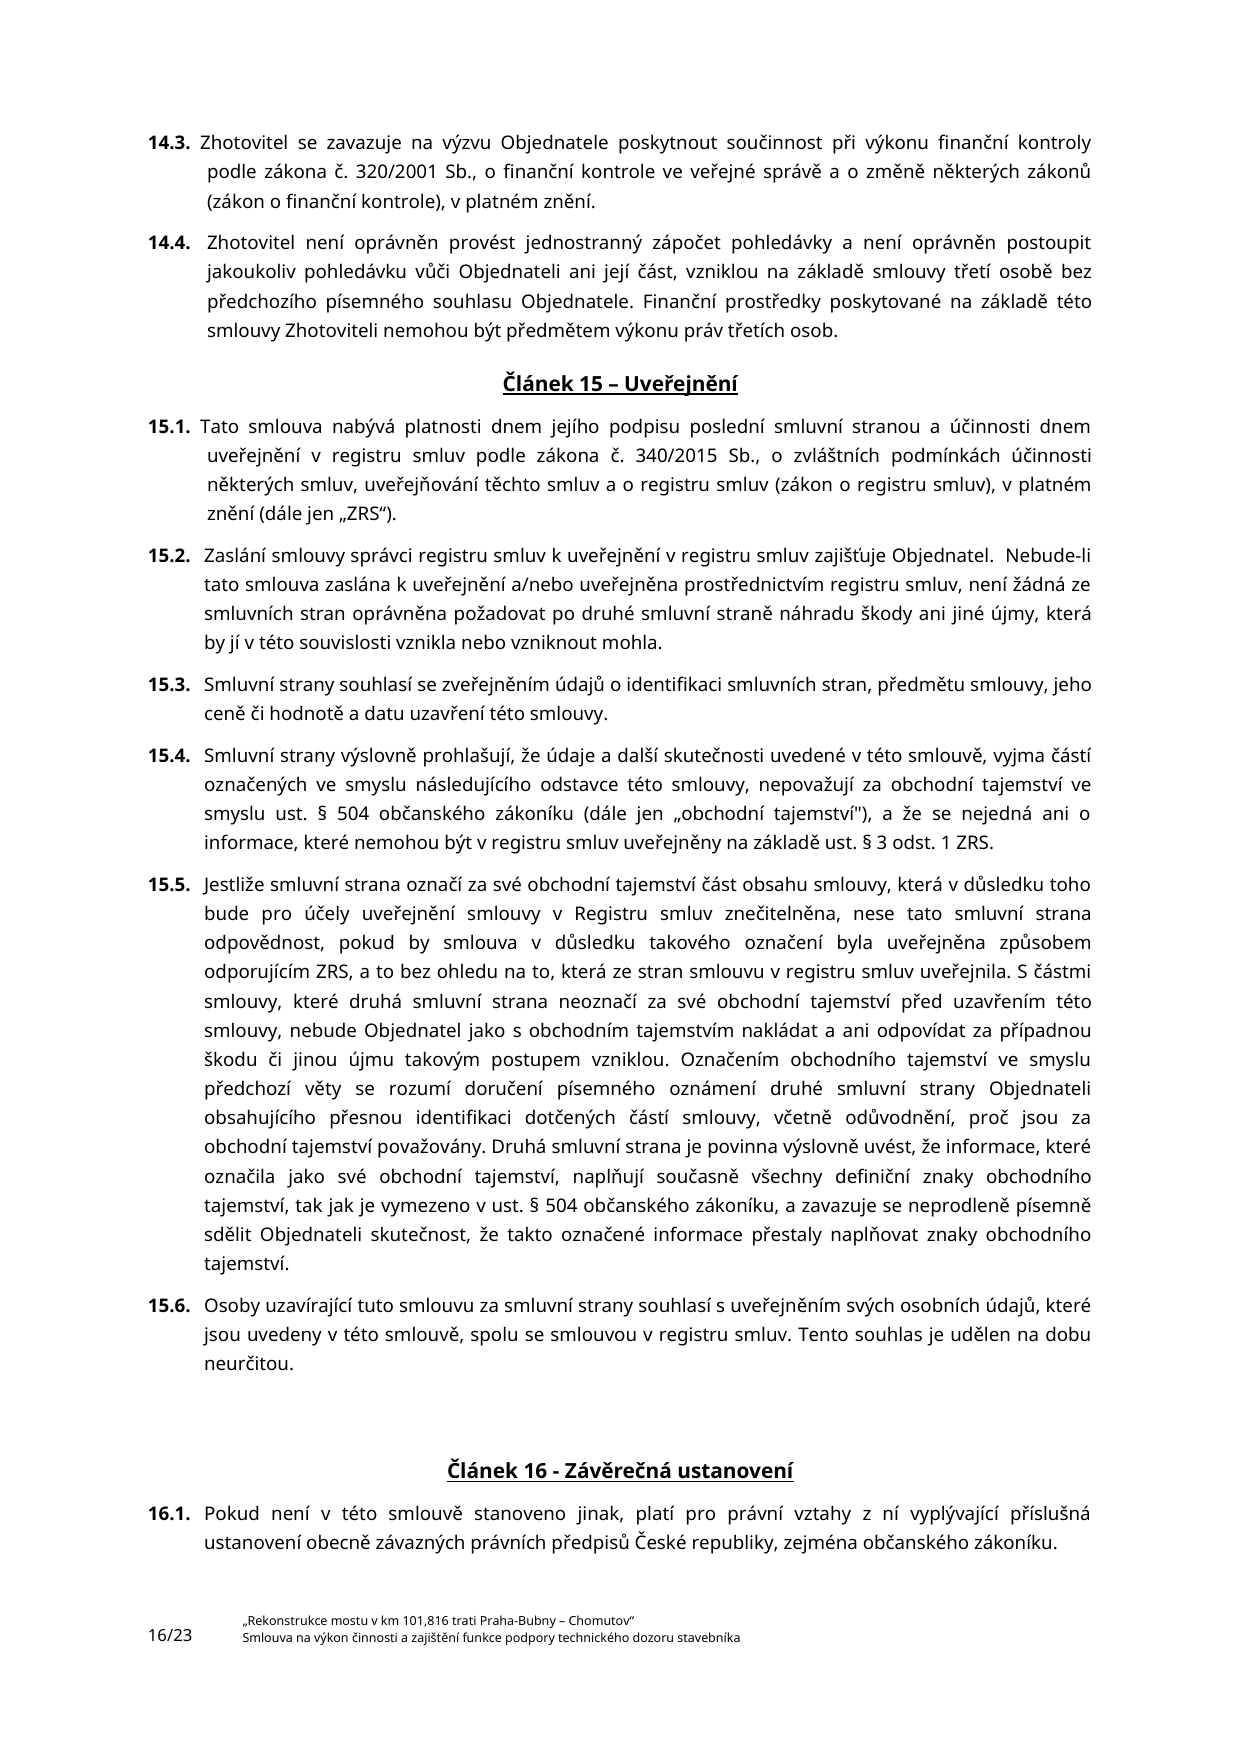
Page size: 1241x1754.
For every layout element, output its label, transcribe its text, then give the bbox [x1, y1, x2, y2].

text 15.3. Smluvní strany souhlasí se zveřejněním údajů o identifikaci smluvních stran, předmětu smlouvy, jeho ceně či hodnotě a datu uzavření této smlouvy. [148, 668, 1092, 726]
text 15.2. Zaslání smlouvy správci registru smluv k uveřejnění v registru smluv zajišťuje Objednatel. Nebude-li tato smlouva zaslána k uveřejnění a/nebo uveřejněna prostřednictvím registru smluv, není žádná ze smluvních stran oprávněna požadovat po druhé smluvní straně náhradu škody ani jiné újmy, která by jí v této souvislosti vznikla nebo vzniknout mohla. [148, 539, 1092, 656]
text 14.4. Zhotovitel není oprávněn provést jednostranný zápočet pohledávky a není oprávněn postoupit jakoukoliv pohledávku vůči Objednateli ani její část, vzniklou na základě smlouvy třetí osobě bez předchozího písemného souhlasu Objednatele. Finanční prostředky poskytované na základě této smlouvy Zhotoviteli nemohou být předmětem výkonu práv třetích osob. [148, 226, 1092, 343]
subtitle Článek 15 – Uveřejnění [148, 368, 1092, 397]
text 15.4. Smluvní strany výslovně prohlašují, že údaje a další skutečnosti uvedené v této smlouvě, vyjma částí označených ve smyslu následujícího odstavce této smlouvy, nepovažují za obchodní tajemství ve smyslu ust. § 504 občanského zákoníku (dále jen „obchodní tajemství"), a že se nejedná ani o informace, které nemohou být v registru smluv uveřejněny na základě ust. § 3 odst. 1 ZRS. [148, 739, 1092, 856]
subtitle Článek 16 - Závěrečná ustanovení [148, 1456, 1092, 1485]
text 15.6. Osoby uzavírající tuto smlouvu za smluvní strany souhlasí s uveřejněním svých osobních údajů, které jsou uvedeny v této smlouvě, spolu se smlouvou v registru smluv. Tento souhlas je udělen na dobu neurčitou. [148, 1289, 1092, 1376]
text 15.1. Tato smlouva nabývá platnosti dnem jejího podpisu poslední smluvní stranou a účinnosti dnem uveřejnění v registru smluv podle zákona č. 340/2015 Sb., o zvláštních podmínkách účinnosti některých smluv, uveřejňování těchto smluv a o registru smluv (zákon o registru smluv), v platném znění (dále jen „ZRS“). [148, 410, 1092, 526]
text 16.1. Pokud není v této smlouvě stanoveno jinak, platí pro právní vztahy z ní vyplývající příslušná ustanovení obecně závazných právních předpisů České republiky, zejména občanského zákoníku. [148, 1497, 1092, 1556]
text 15.5. Jestliže smluvní strana označí za své obchodní tajemství část obsahu smlouvy, která v důsledku toho bude pro účely uveřejnění smlouvy v Registru smluv znečitelněna, nese tato smluvní strana odpovědnost, pokud by smlouva v důsledku takového označení byla uveřejněna způsobem odporujícím ZRS, a to bez ohledu na to, která ze stran smlouvu v registru smluv uveřejnila. S částmi smlouvy, které druhá smluvní strana neoznačí za své obchodní tajemství před uzavřením této smlouvy, nebude Objednatel jako s obchodním tajemstvím nakládat a ani odpovídat za případnou škodu či jinou újmu takovým postupem vzniklou. Označením obchodního tajemství ve smyslu předchozí věty se rozumí doručení písemného oznámení druhé smluvní strany Objednateli obsahujícího přesnou identifikaci dotčených částí smlouvy, včetně odůvodnění, proč jsou za obchodní tajemství považovány. Druhá smluvní strana je povinna výslovně uvést, že informace, které označila jako své obchodní tajemství, naplňují současně všechny definiční znaky obchodního tajemství, tak jak je vymezeno v ust. § 504 občanského zákoníku, a zavazuje se neprodleně písemně sdělit Objednateli skutečnost, že takto označené informace přestaly naplňovat znaky obchodního tajemství. [148, 868, 1092, 1276]
text 14.3. Zhotovitel se zavazuje na výzvu Objednatele poskytnout součinnost při výkonu finanční kontroly podle zákona č. 320/2001 Sb., o finanční kontrole ve veřejné správě a o změně některých zákonů (zákon o finanční kontrole), v platném znění. [148, 126, 1092, 214]
